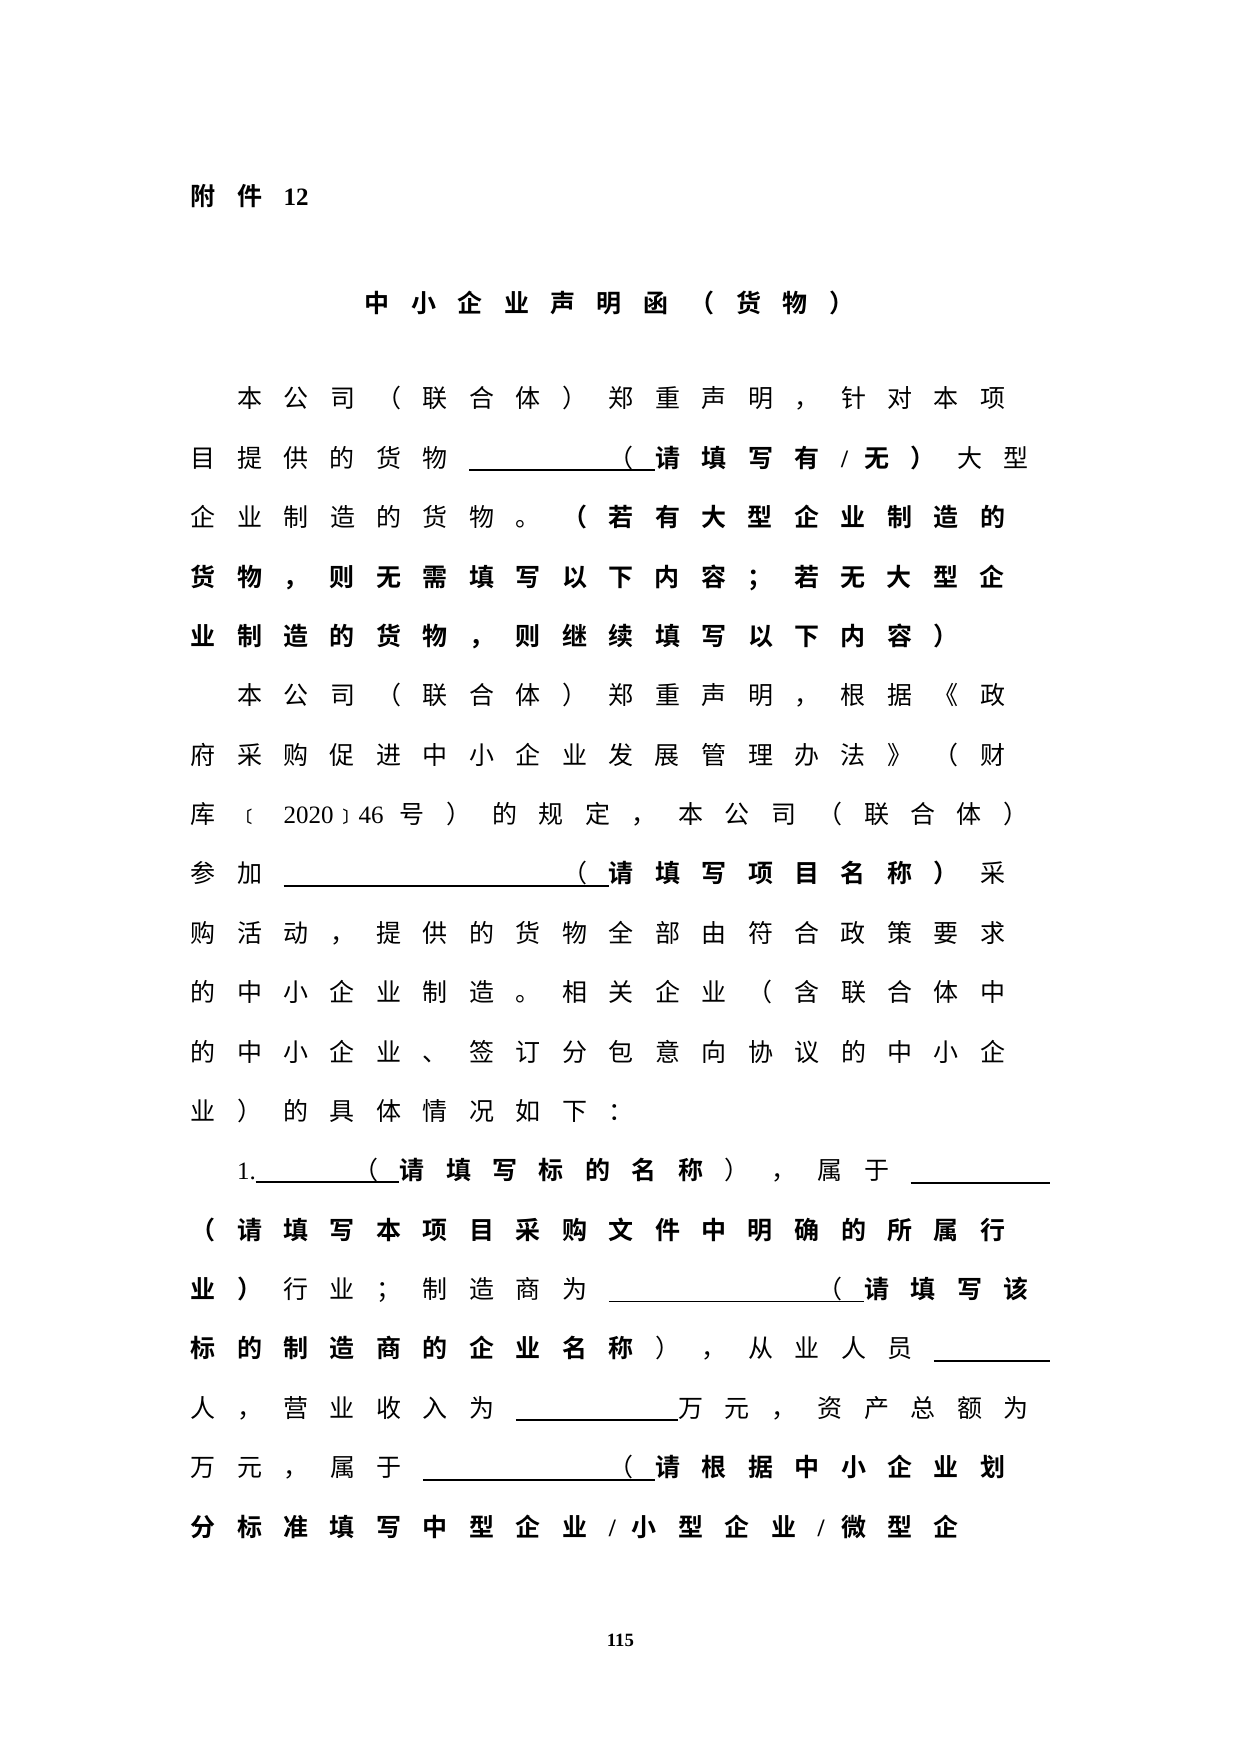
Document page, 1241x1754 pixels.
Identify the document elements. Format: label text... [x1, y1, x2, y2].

text 附件12 [190, 164, 1050, 224]
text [190, 1139, 1050, 1555]
text 本公司（联合体）郑重声明，针对本项目提供的货物 （请填写有/无）大型企业制造的货物。（若有大型企业制造的货物，则无需填写以下内容；若无大型企业制造的货物，则继续填写以下内容） [190, 367, 1050, 664]
text 中小企业声明函（货物） [190, 272, 1050, 331]
text 本公司（联合体）郑重声明，根据《政府采购促进中小企业发展管理办法》（财库﹝2020﹞46号）的规定，本公司（联合体）参加 （请填写项目名称）采购活动，提供的货物全部由符合政策要求的中小企业制造。相关企业（含联合体中的中小企业、签订分包意向协议的中小企业）的具体情况如下： [190, 664, 1050, 1139]
